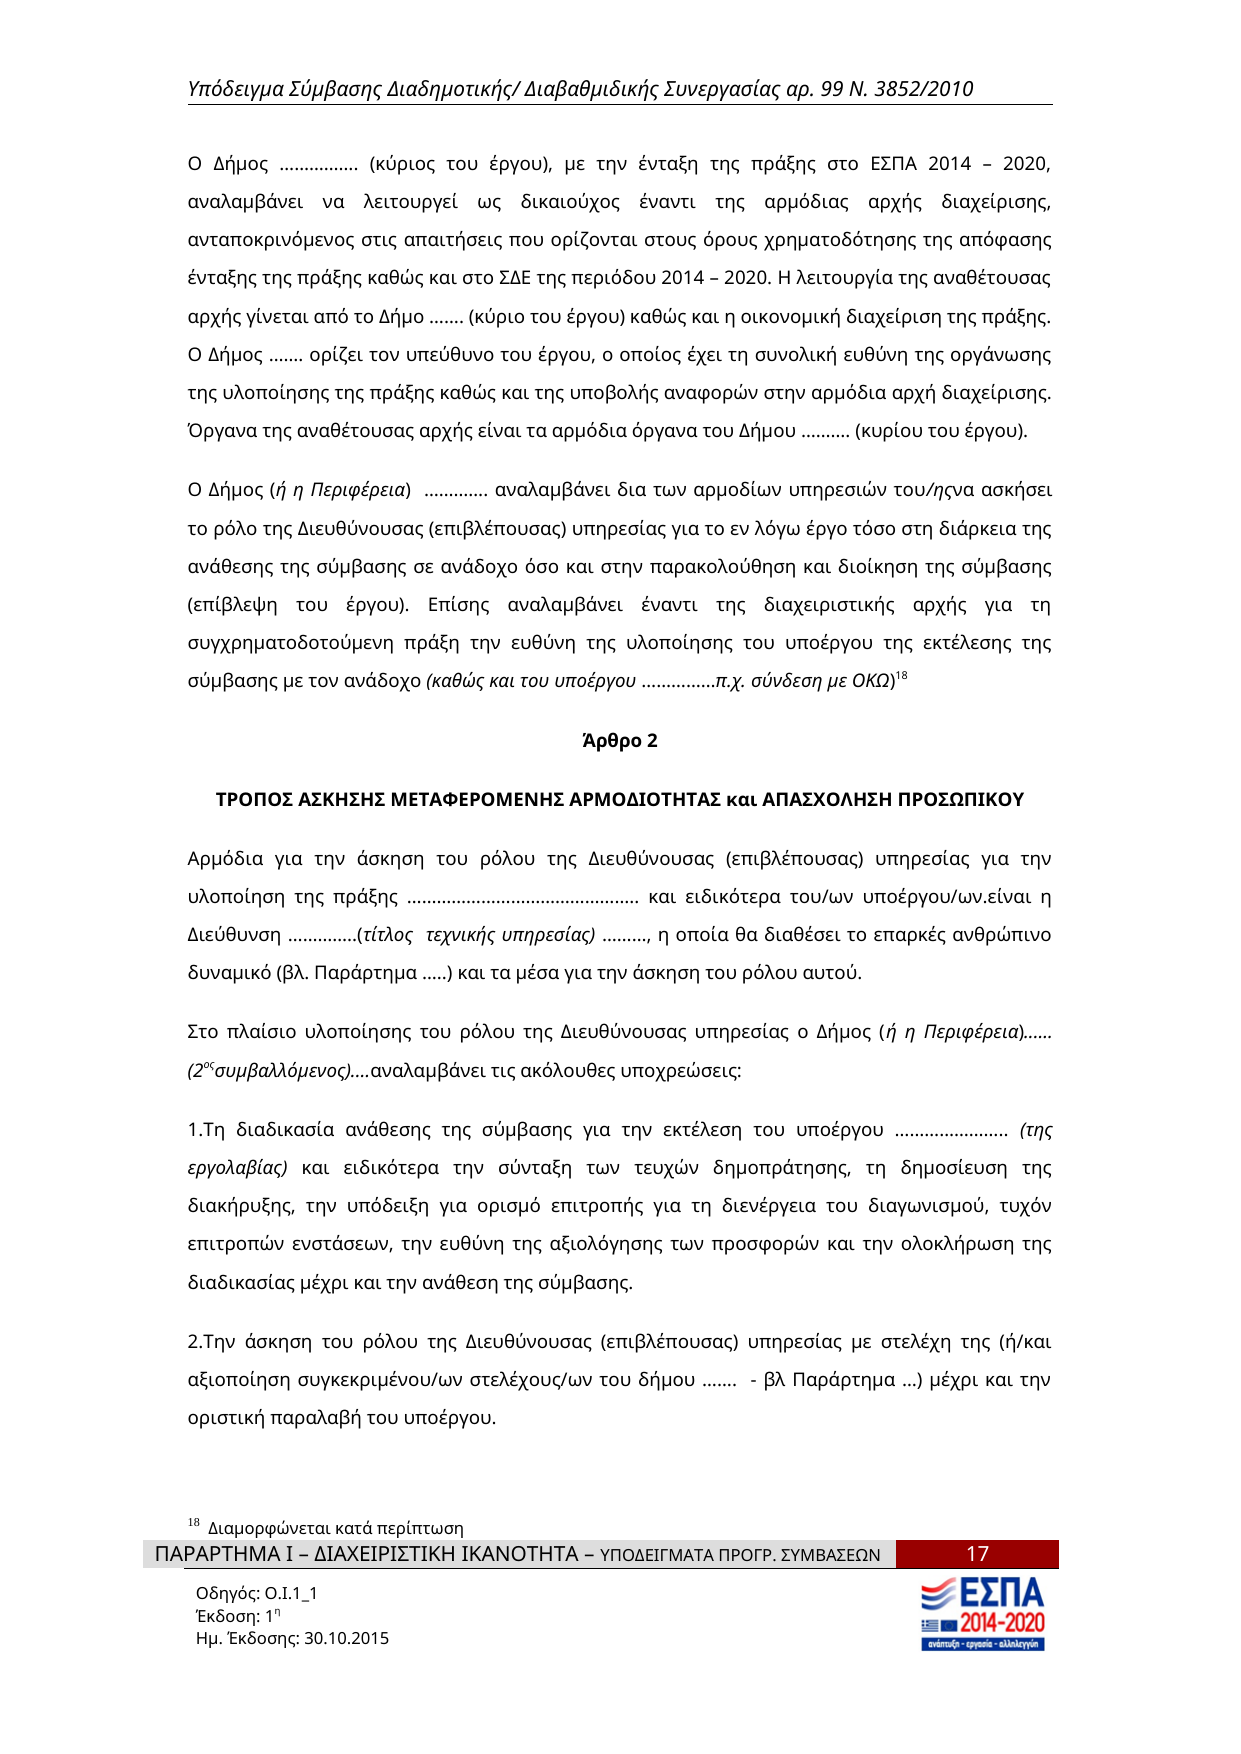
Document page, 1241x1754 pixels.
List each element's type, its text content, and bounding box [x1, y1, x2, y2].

text Ο Δήμος (ή η Περιφέρεια) …………. αναλαμβάνει δια των αρμοδίων υπηρεσιών του/ηςνα ασκήσει το ρόλο της Διευθύνουσας (επιβλέπουσας) υπηρεσίας για το εν λόγω έργο τόσο στη διάρκεια της ανάθεσης της σύμβασης σε ανάδοχο όσο και στην παρακολούθηση και διοίκηση της σύμβασης (επίβλεψη του έργου). Επίσης αναλαμβάνει έναντι της διαχειριστικής αρχής για τη συγχρηματοδοτούμενη πράξη την ευθύνη της υλοποίησης του υποέργου της εκτέλεσης της σύμβασης με τον ανάδοχο (καθώς και του υποέργου ……………π.χ. σύνδεση με ΟΚΩ) [187, 477, 1053, 693]
text Ο Δήμος ……………. (κύριος του έργου), με την ένταξη της πράξης στο ΕΣΠΑ 2014 – 2020, αναλαμβάνει να λειτουργεί ως δικαιούχος έναντι της αρμόδιας αρχής διαχείρισης, ανταποκρινόμενος στις απαιτήσεις που ορίζονται στους όρους χρηματοδότησης της απόφασης ένταξης της πράξης καθώς και στο ΣΔΕ της περιόδου 2014 – 2020. Η λειτουργία της αναθέτουσας αρχής γίνεται από το Δήμο ……. (κύριο του έργου) καθώς και η οικονομική διαχείριση της πράξης. Ο Δήμος ……. ορίζει τον υπεύθυνο του έργου, ο οποίος έχει τη συνολική ευθύνη της οργάνωσης της υλοποίησης της πράξης καθώς και της υποβολής αναφορών στην αρμόδια αρχή διαχείρισης. Όργανα της αναθέτουσας αρχής είναι τα αρμόδια όργανα του Δήμου ………. (κυρίου του έργου). [187, 150, 1053, 443]
text Αρμόδια για την άσκηση του ρόλου της Διευθύνουσας (επιβλέπουσας) υπηρεσίας για την υλοποίηση της πράξης ……………………………………….. και ειδικότερα του/ων υποέργου/ων.είναι η Διεύθυνση …………..(τίτλος τεχνικής υπηρεσίας) ………, η οποία θα διαθέσει το επαρκές ανθρώπινο δυναμικό (βλ. Παράρτημα …..) και τα μέσα για την άσκηση του ρόλου αυτού. [187, 845, 1053, 985]
text ΤΡΟΠΟΣ ΑΣΚΗΣΗΣ ΜΕΤΑΦΕΡΟΜΕΝΗΣ ΑΡΜΟΔΙΟΤΗΤΑΣ και ΑΠΑΣΧΟΛΗΣΗ ΠΡΟΣΩΠΙΚΟΥ [187, 786, 1053, 811]
text Στο πλαίσιο υλοποίησης του ρόλου της Διευθύνουσας υπηρεσίας ο Δήμος (ή η Περιφέρεια)......(2οςσυμβαλλόμενος).…αναλαμβάνει τις ακόλουθες υποχρεώσεις: [187, 1019, 1053, 1082]
picture [918, 1575, 1048, 1653]
text Άρθρο 2 [187, 727, 1053, 752]
text 2.Την άσκηση του ρόλου της Διευθύνουσας (επιβλέπουσας) υπηρεσίας με στελέχη της (ή/και αξιοποίηση συγκεκριμένου/ων στελέχους/ων του δήμου ……. - βλ Παράρτημα …) μέχρι και την οριστική παραλαβή του υποέργου. [187, 1328, 1053, 1430]
text 1.Τη διαδικασία ανάθεσης της σύμβασης για την εκτέλεση του υποέργου ………………….. (της εργολαβίας) και ειδικότερα την σύνταξη των τευχών δημοπράτησης, τη δημοσίευση της διακήρυξης, την υπόδειξη για ορισμό επιτροπής για τη διενέργεια του διαγωνισμού, τυχόν επιτροπών ενστάσεων, την ευθύνη της αξιολόγησης των προσφορών και την ολοκλήρωση της διαδικασίας μέχρι και την ανάθεση της σύμβασης. [187, 1116, 1053, 1294]
